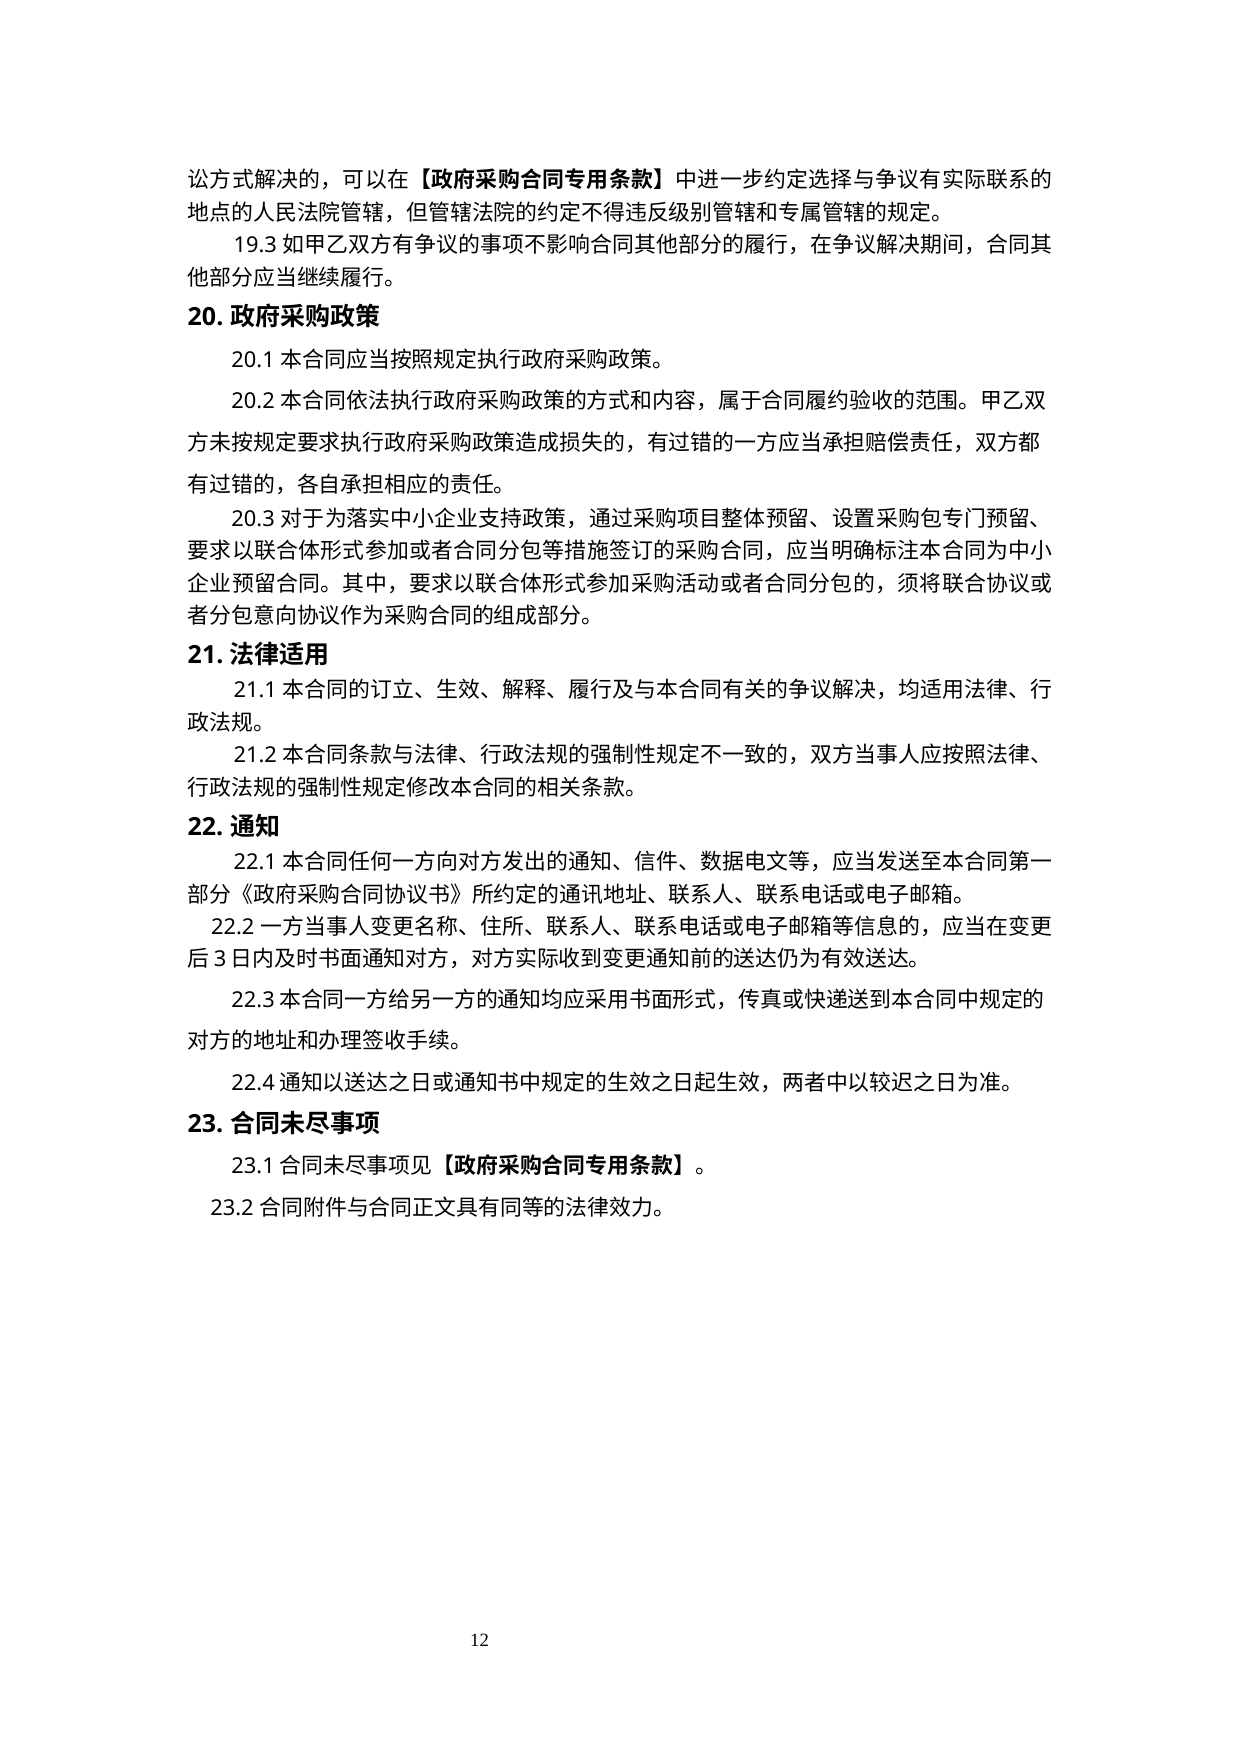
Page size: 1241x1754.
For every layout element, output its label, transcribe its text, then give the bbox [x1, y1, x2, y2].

text 20.3 对于为落实中小企业支持政策，通过采购项目整体预留、设置采购包专门预留、要求以联合体形式参加或者合同分包等措施签订的采购合同，应当明确标注本合同为中小企业预留合同。其中，要求以联合体形式参加采购活动或者合同分包的，须将联合协议或者分包意向协议作为采购合同的组成部分。 [187, 500, 1053, 630]
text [187, 162, 1053, 227]
text 22.3本合同一方给另一方的通知均应采用书面形式，传真或快递送到本合同中规定的对方的地址和办理签收手续。 [187, 974, 1053, 1057]
text 19.3 如甲乙双方有争议的事项不影响合同其他部分的履行，在争议解决期间，合同其他部分应当继续履行。 [187, 227, 1053, 292]
list 合同未尽事项 [187, 1099, 1053, 1140]
text 22.1 本合同任何一方向对方发出的通知、信件、数据电文等，应当发送至本合同第一部分《政府采购合同协议书》所约定的通讯地址、联系人、联系电话或电子邮箱。 [187, 844, 1053, 909]
list 22. 通知 [187, 802, 1053, 844]
text 21. 法律适用 [187, 630, 1053, 672]
text 23.2 合同附件与合同正文具有同等的法律效力。 [187, 1182, 1053, 1224]
text 22.2 一方当事人变更名称、住所、联系人、联系电话或电子邮箱等信息的，应当在变更后3日内及时书面通知对方，对方实际收到变更通知前的送达仍为有效送达。 [187, 909, 1053, 974]
text 21.2 本合同条款与法律、行政法规的强制性规定不一致的，双方当事人应按照法律、行政法规的强制性规定修改本合同的相关条款。 [187, 737, 1053, 802]
text 23.1合同未尽事项见【政府采购合同专用条款】。 [187, 1140, 1053, 1182]
text 22.4通知以送达之日或通知书中规定的生效之日起生效，两者中以较迟之日为准。 [187, 1057, 1053, 1099]
text 20.1 本合同应当按照规定执行政府采购政策。 [187, 334, 1053, 375]
text 20. 政府采购政策 [187, 292, 1053, 334]
text 20.2 本合同依法执行政府采购政策的方式和内容，属于合同履约验收的范围。甲乙双方未按规定要求执行政府采购政策造成损失的，有过错的一方应当承担赔偿责任，双方都有过错的，各自承担相应的责任。 [187, 375, 1053, 500]
text 21.1 本合同的订立、生效、解释、履行及与本合同有关的争议解决，均适用法律、行政法规。 [187, 672, 1053, 737]
